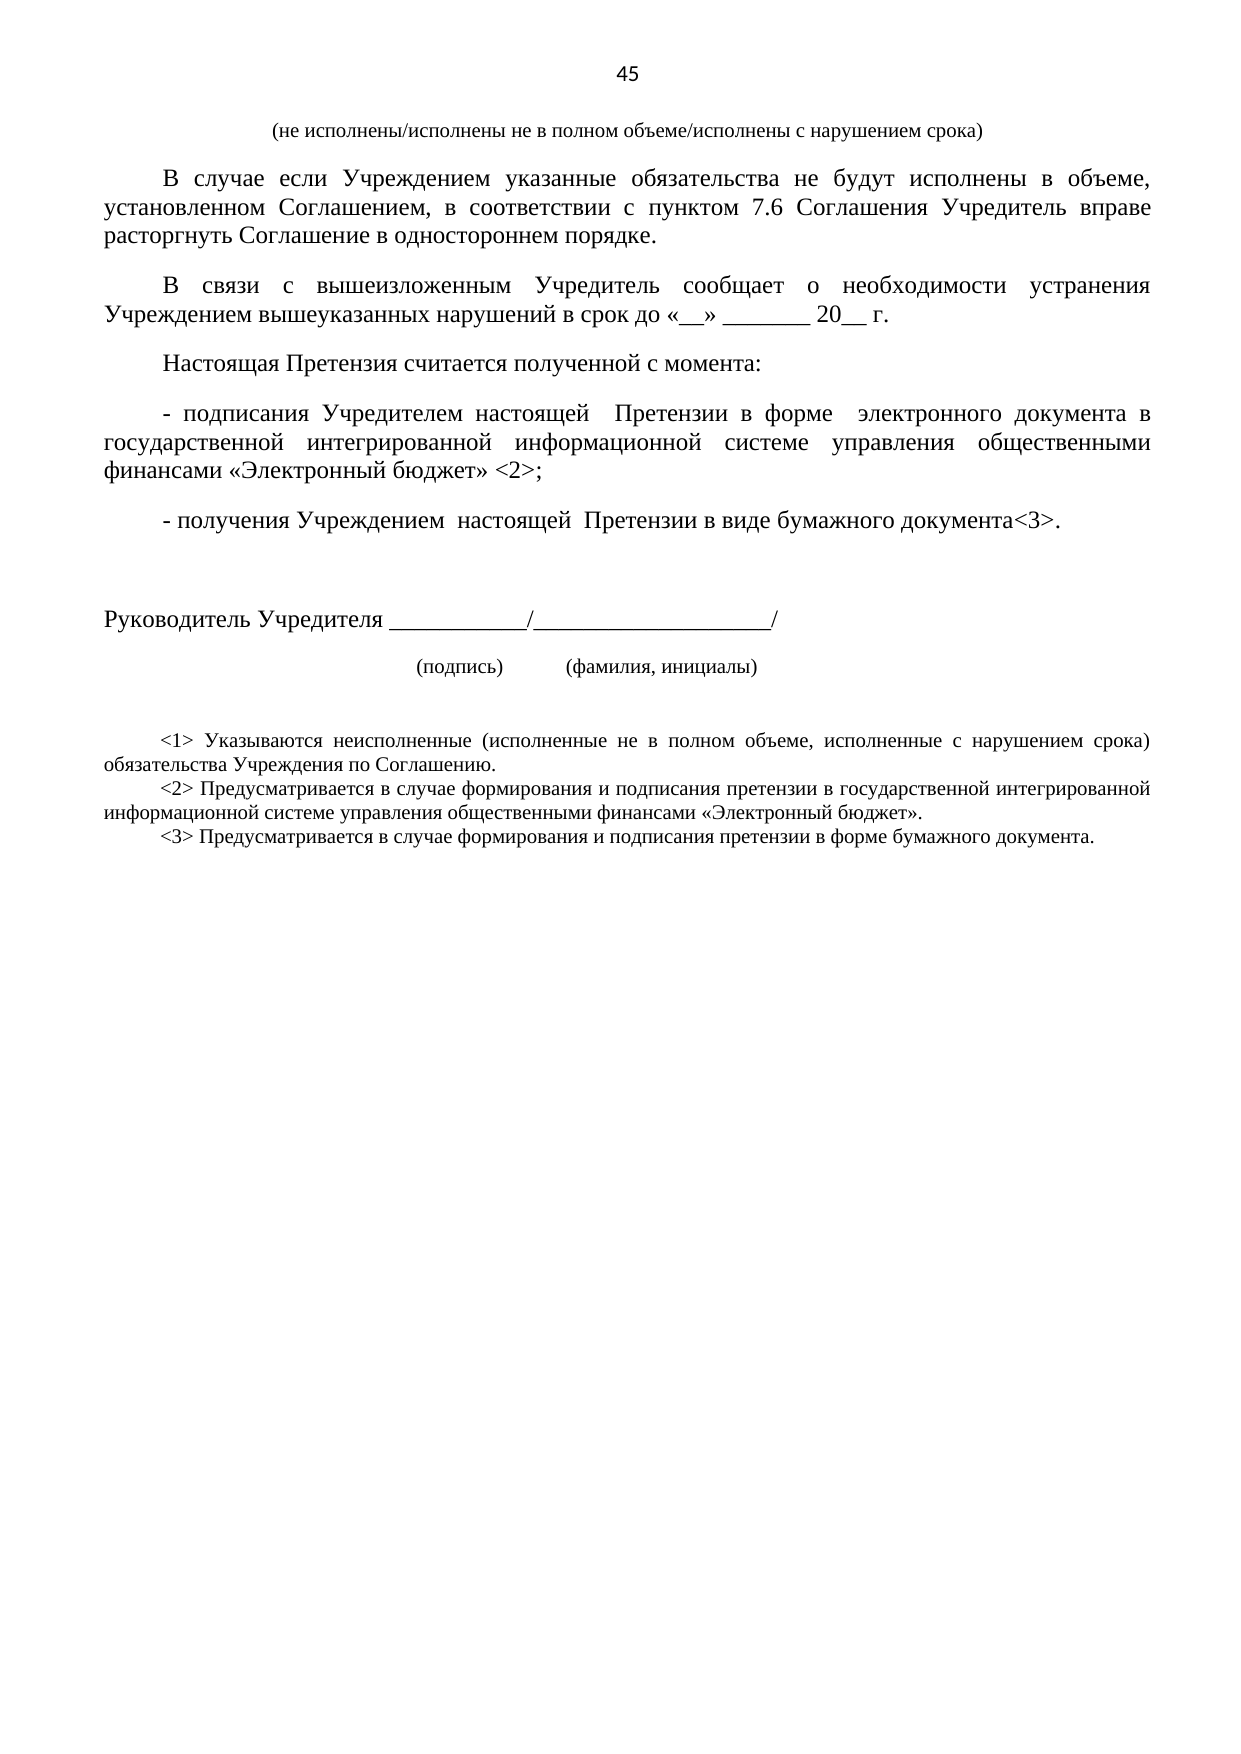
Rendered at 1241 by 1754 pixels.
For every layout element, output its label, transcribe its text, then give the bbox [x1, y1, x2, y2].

text <2> Предусматривается в случае формирования и подписания претензии в государственной интегрированной информационной системе управления общественными финансами «Электронный бюджет». [103, 776, 1152, 824]
text - получения Учреждением настоящей Претензии в виде бумажного документа<3>. [103, 505, 1152, 534]
text Настоящая Претензия считается полученной с момента: [103, 348, 1152, 377]
text <3> Предусматривается в случае формирования и подписания претензии в форме бумажного документа. [103, 824, 1152, 848]
text <1> Указываются неисполненные (исполненные не в полном объеме, исполненные с нарушением срока) обязательства Учреждения по Соглашению. [103, 727, 1152, 776]
text Руководитель Учредителя ___________/___________________/ [103, 604, 1152, 633]
text - подписания Учредителем настоящей Претензии в форме электронного документа в государственной интегрированной информационной системе управления общественными финансами «Электронный бюджет» <2>; [103, 398, 1152, 484]
text (подпись) (фамилия, инициалы) [103, 654, 1152, 678]
text В случае если Учреждением указанные обязательства не будут исполнены в объеме, установленном Соглашением, в соответствии с пунктом 7.6 Соглашения Учредитель вправе расторгнуть Соглашение в одностороннем порядке. [103, 163, 1152, 249]
text (не исполнены/исполнены не в полном объеме/исполнены с нарушением срока) [103, 118, 1152, 142]
text В связи с вышеизложенным Учредитель сообщает о необходимости устранения Учреждением вышеуказанных нарушений в срок до «__» _______ 20__ г. [103, 270, 1152, 328]
